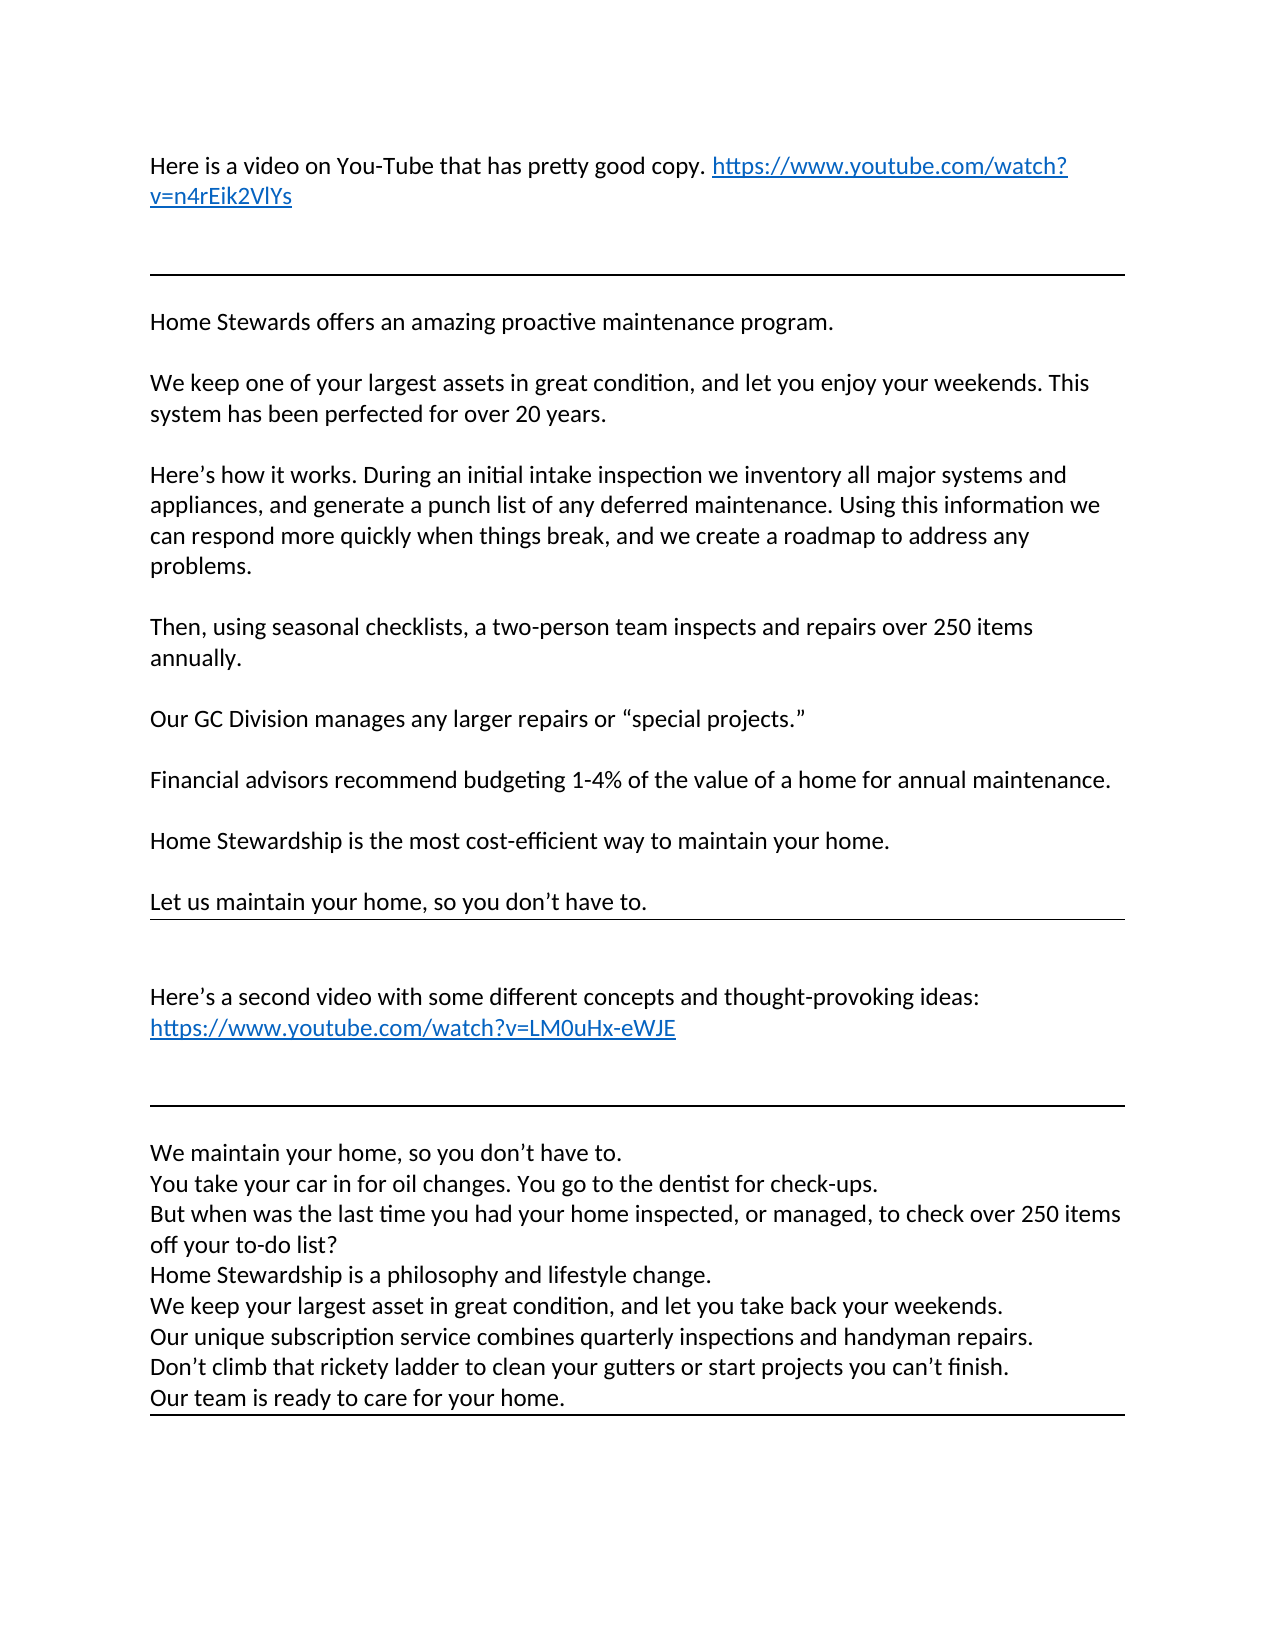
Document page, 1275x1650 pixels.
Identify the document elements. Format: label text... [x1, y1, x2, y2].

text We maintain your home, so you don’t have to. [150, 1138, 1125, 1168]
text Don’t climb that rickety ladder to clean your gutters or start projects you can’t finish. [150, 1351, 1125, 1382]
text Let us maintain your home, so you don’t have to. [150, 886, 1125, 919]
text Our GC Division manages any larger repairs or “special projects.” [150, 703, 1125, 733]
text Home Stewardship is a philosophy and lifestyle change. [150, 1260, 1125, 1290]
text Our unique subscription service combines quarterly inspections and handyman repairs. [150, 1321, 1125, 1351]
text You take your car in for oil changes. You go to the dentist for check-ups. [150, 1168, 1125, 1199]
text Here’s how it works. During an initial intake inspection we inventory all major systems and appliances, and generate a punch list of any deferred maintenance. Using this information we can respond more quickly when things break, and we create a roadmap to address any problems. [150, 459, 1125, 581]
text Here’s a second video with some different concepts and thought-provoking ideas: https://www.youtube.com/watch?v=LM0uHx-eWJE [150, 981, 1125, 1042]
text Home Stewards offers an amazing proactive maintenance program. [150, 306, 1125, 337]
text Then, using seasonal checklists, a two-person team inspects and repairs over 250 items annually. [150, 611, 1125, 672]
text But when was the last time you had your home inspected, or managed, to check over 250 items off your to-do list? [150, 1199, 1125, 1260]
text Our team is ready to care for your home. [150, 1382, 1125, 1414]
text We keep your largest asset in great condition, and let you take back your weekends. [150, 1290, 1125, 1321]
text Here is a video on You-Tube that has pretty good copy. https://www.youtube.com/watch?v=n4rEik2VlYs [150, 150, 1125, 211]
text Financial advisors recommend budgeting 1-4% of the value of a home for annual maintenance. [150, 764, 1125, 794]
text We keep one of your largest assets in great condition, and let you enjoy your weekends. This system has been perfected for over 20 years. [150, 367, 1125, 428]
text Home Stewardship is the most cost-efficient way to maintain your home. [150, 825, 1125, 856]
